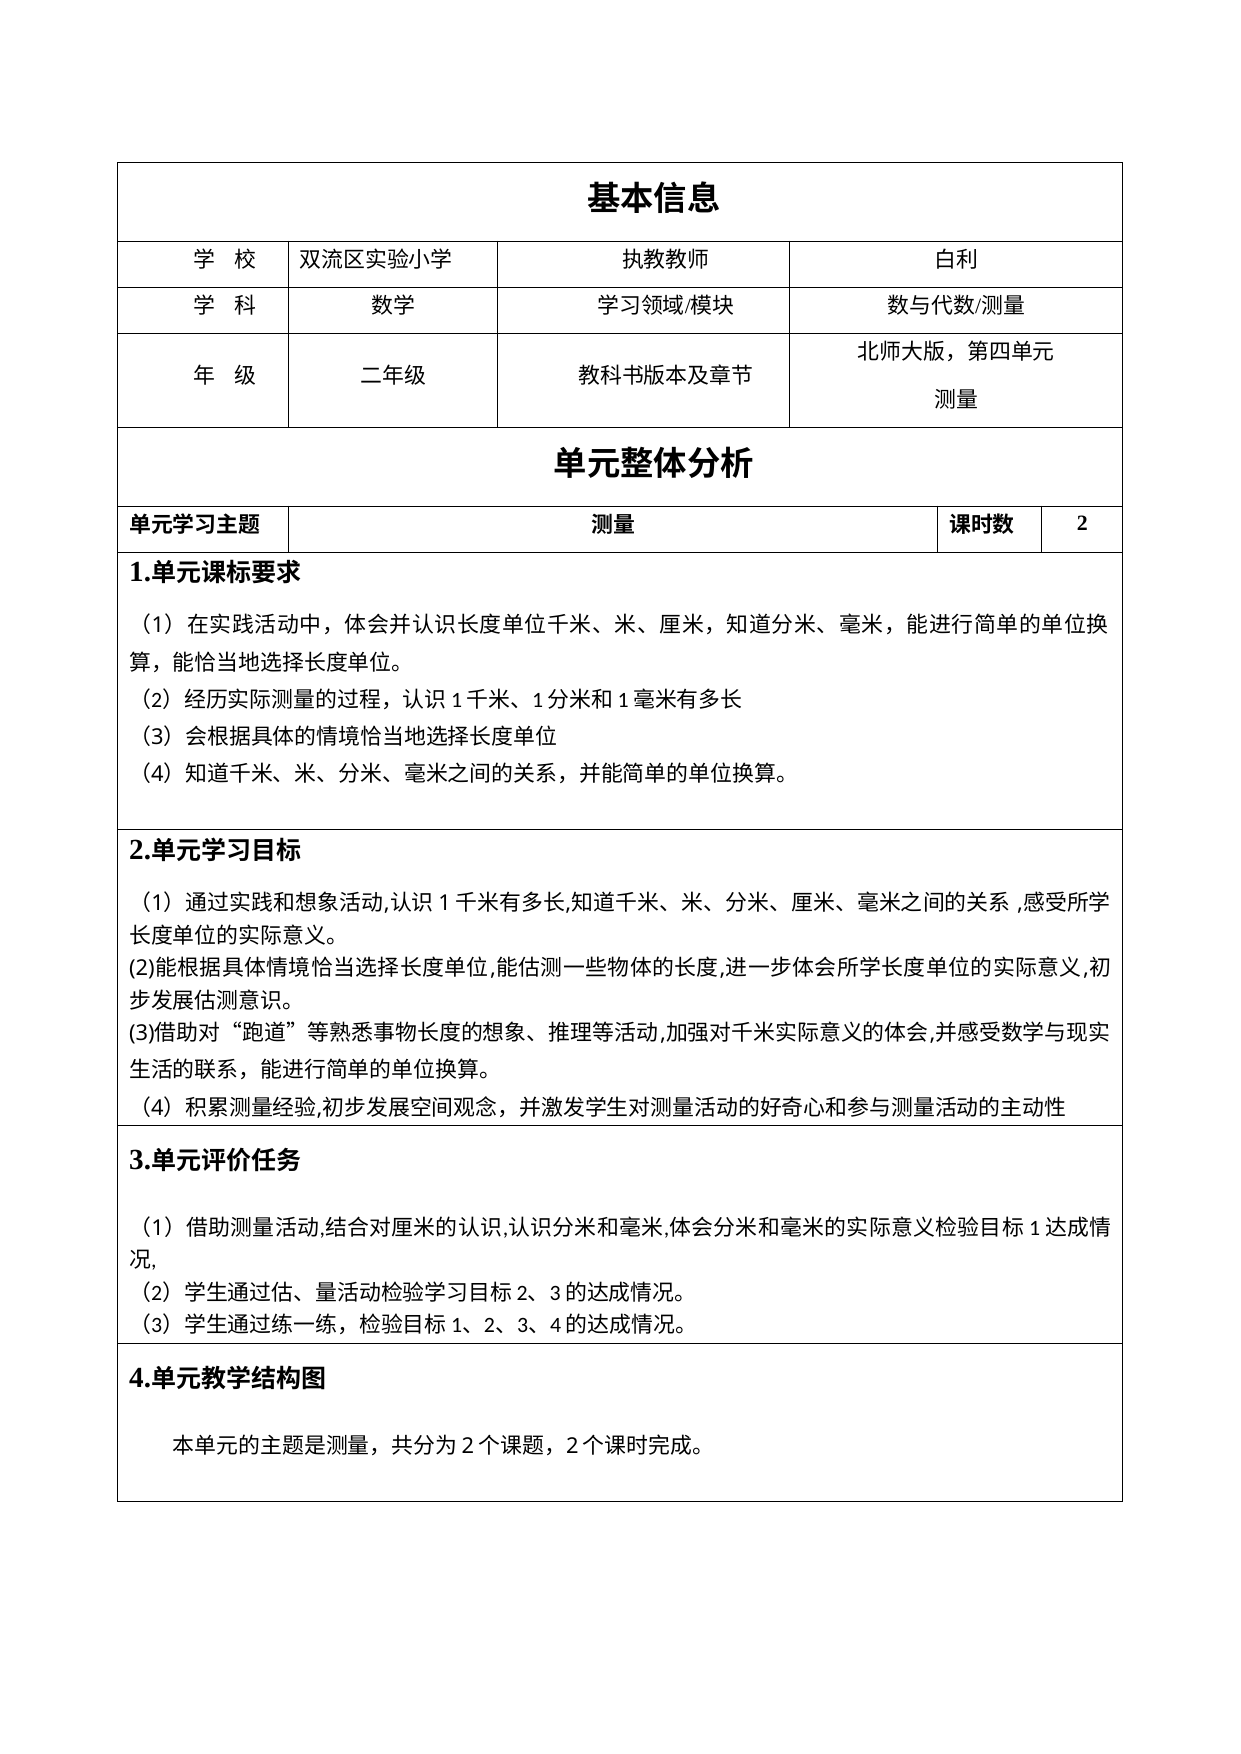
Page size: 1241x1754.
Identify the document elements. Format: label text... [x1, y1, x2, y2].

table_cell 白利 [790, 242, 1122, 287]
table_cell 二年级 [289, 334, 497, 427]
table_cell 2.单元学习目标 （1）通过实践和想象活动,认识1千米有多长,知道千米、米、分米、厘米、毫米之间的关系 ,感受所学长度单位的实际意义。 (2)能根据具体情境恰当选择长度单位,能估测一些物体的长度,进一步体会所学长度单位的实际意义,初步发展估测意识。 (3)借助对“跑道”等熟悉事物长度的想象、推理等活动,加强对千米实际意义的体会,并感受数学与现实生活的联系，能进行简单的单位换算。 （4）积累测量经验,初步发展空间观念，并激发学生对测量活动的好奇心和参与测量活动的主动性 [118, 830, 1122, 1125]
table_cell 北师大版，第四单元 测量 [790, 334, 1122, 427]
table_cell 学 科 [118, 288, 288, 333]
table_cell 测量 [289, 507, 937, 552]
table_cell 年 级 [118, 334, 288, 427]
table_cell 执教教师 [498, 242, 789, 287]
table_cell 数与代数/测量 [790, 288, 1122, 333]
table_cell 双流区实验小学 [289, 242, 497, 287]
table_cell 单元整体分析 [118, 428, 1122, 506]
table_cell 1.单元课标要求 （1）在实践活动中，体会并认识长度单位千米、米、厘米，知道分米、毫米，能进行简单的单位换算，能恰当地选择长度单位。 经历实际测量的过程，认识1千米、1分米和1毫米有多长 会根据具体的情境恰当地选择长度单位 （4）知道千米、米、分米、毫米之间的关系，并能简单的单位换算。 [118, 553, 1122, 829]
table_cell 数学 [289, 288, 497, 333]
table_cell 学习领域/模块 [498, 288, 789, 333]
table_cell 单元学习主题 [118, 507, 288, 552]
table_header 基本信息 [118, 163, 1122, 241]
table_cell 课时数 [938, 507, 1041, 552]
table_cell 3.单元评价任务 （1）借助测量活动,结合对厘米的认识,认识分米和毫米,体会分米和毫米的实际意义检验目标1达成情况, （2）学生通过估、量活动检验学习目标2、3的达成情况。 （3）学生通过练一练，检验目标1、2、3、4的达成情况。 [118, 1126, 1122, 1343]
table_cell 教科书版本及章节 [498, 334, 789, 427]
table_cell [118, 1344, 1122, 1501]
table_cell 学 校 [118, 242, 288, 287]
table_cell 2 [1042, 507, 1122, 552]
